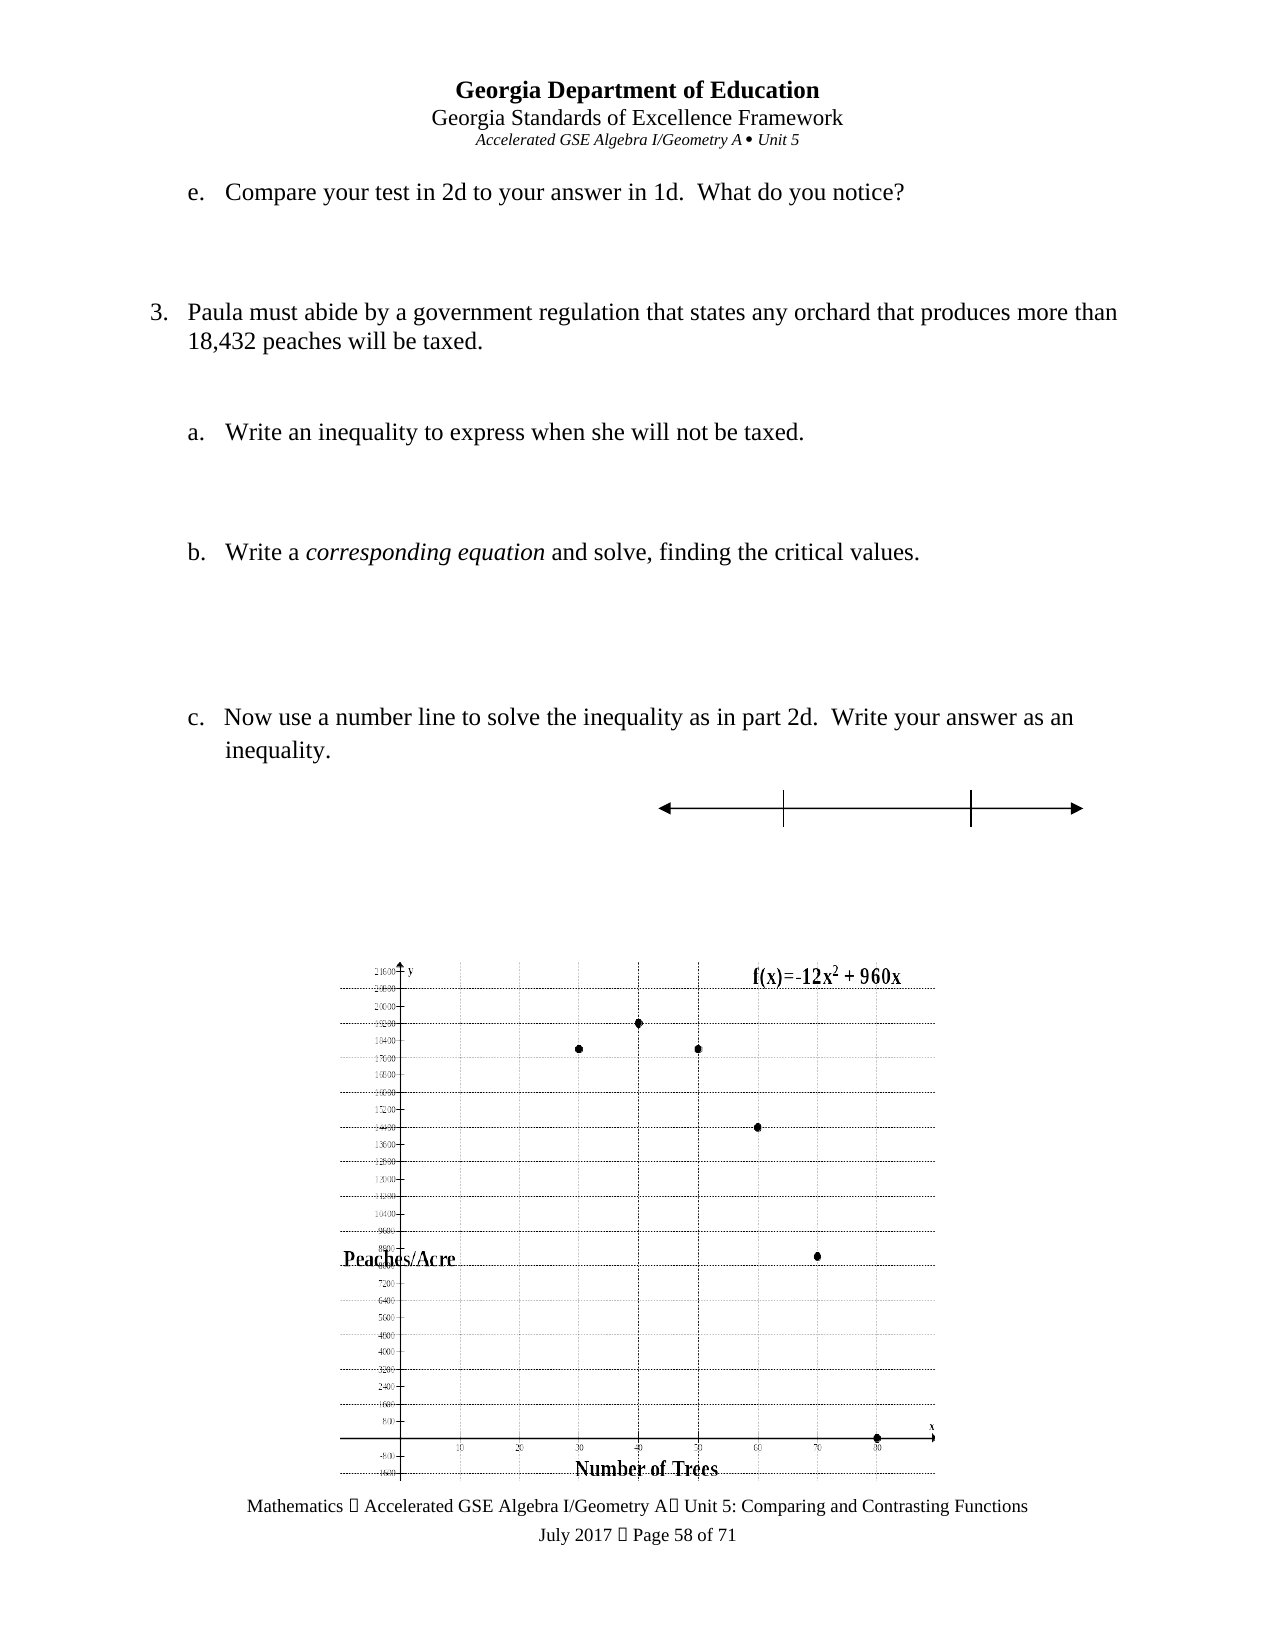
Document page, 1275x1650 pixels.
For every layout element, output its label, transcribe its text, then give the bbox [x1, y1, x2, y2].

list Compare your test in 2d to your answer in 1d. What do you notice? [187, 177, 1125, 206]
text c. Now use a number line to solve the inequality as in part 2d. Write your answer as an inequality. [187, 702, 1125, 764]
text 18,432 peaches will be taxed. [150, 326, 1125, 355]
list Paula must abide by a government regulation that states any orchard that produces more than [150, 297, 1125, 326]
list Write an inequality to express when she will not be taxed. [187, 417, 1125, 446]
list Write a corresponding equation and solve, finding the critical values. [187, 537, 1125, 566]
